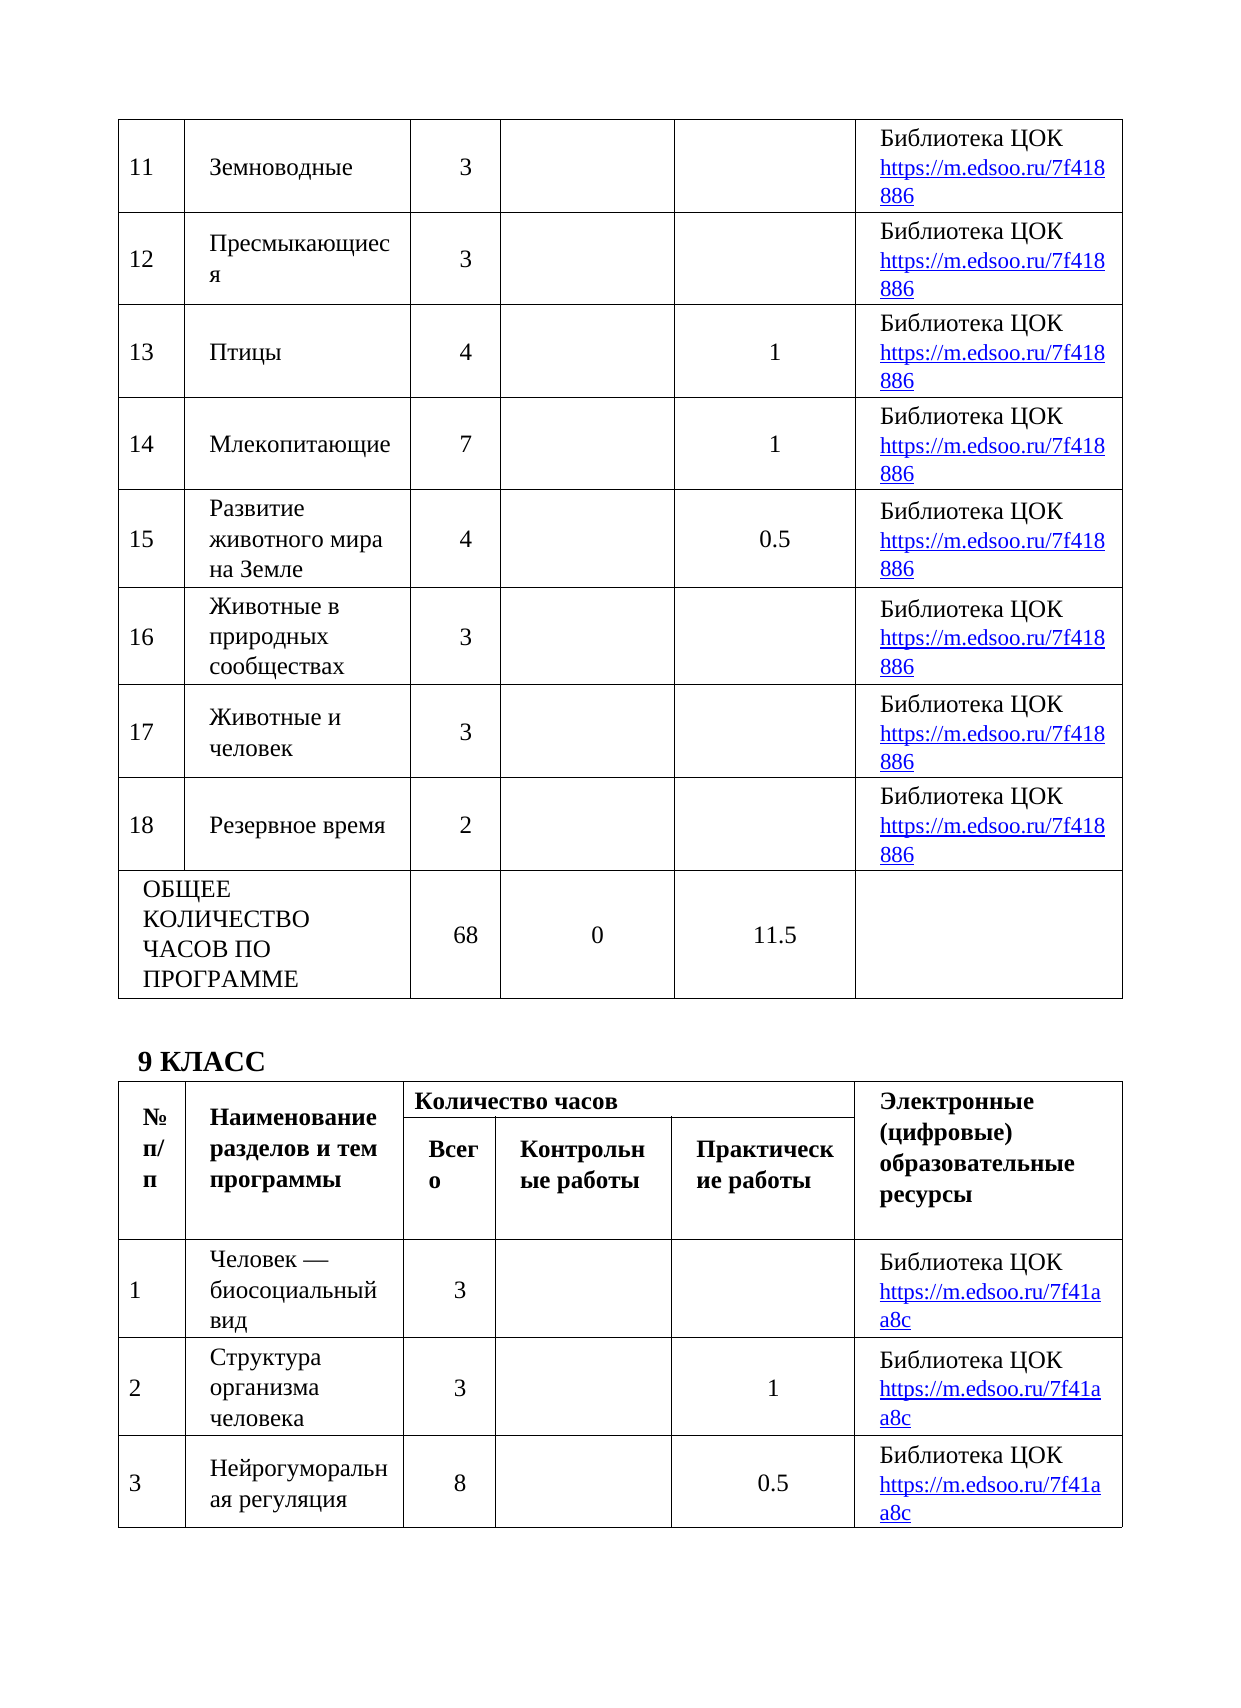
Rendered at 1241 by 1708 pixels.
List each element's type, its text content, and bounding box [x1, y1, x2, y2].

table_cell Всег о [404, 1118, 495, 1239]
table_cell Млекопитающие [185, 398, 410, 489]
table_cell [501, 778, 674, 869]
table_cell Нейрогуморальн ая регуляция [186, 1436, 403, 1527]
table_cell 1 [675, 305, 855, 397]
table_cell Структура организма человека [186, 1338, 403, 1434]
table_cell 14 [119, 398, 184, 489]
table_cell Животные и человек [185, 685, 410, 777]
table_cell 12 [119, 213, 184, 304]
table_cell 18 [119, 778, 184, 869]
table_cell [496, 1240, 671, 1337]
table_cell Практическ ие работы [672, 1118, 854, 1239]
table_header 11 [119, 120, 184, 211]
table_cell ОБЩЕЕ КОЛИЧЕСТВО ЧАСОВ ПО ПРОГРАММЕ [119, 871, 410, 998]
table_cell 15 [119, 490, 184, 587]
table_cell Библиотека ЦОК https://m.edsoo.ru/7f41a a8c [855, 1338, 1122, 1434]
table_cell 7 [411, 398, 500, 489]
table_cell Пресмыкающиес я [185, 213, 410, 304]
table_header № п/ п [119, 1082, 185, 1239]
table_cell Птицы [185, 305, 410, 397]
table_cell [675, 685, 855, 777]
table_cell 17 [119, 685, 184, 777]
table_cell Библиотека ЦОК https://m.edsoo.ru/7f41a a8c [855, 1240, 1122, 1337]
table_cell [501, 305, 674, 397]
table_cell Библиотека ЦОК https://m.edsoo.ru/7f418 886 [856, 490, 1122, 587]
table_cell [496, 1338, 671, 1434]
table_cell 3 [411, 213, 500, 304]
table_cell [856, 213, 1122, 304]
table_header [501, 120, 674, 211]
table_header [675, 120, 855, 211]
table_cell [501, 685, 674, 777]
table_cell Резервное время [185, 778, 410, 869]
table_cell 4 [411, 305, 500, 397]
table_cell [496, 1436, 671, 1527]
table_cell 3 [411, 588, 500, 684]
table_cell Библиотека ЦОК https://m.edsoo.ru/7f418 886 [856, 685, 1122, 777]
table_cell Человек — биосоциальный вид [186, 1240, 403, 1337]
table_header Электронные (цифровые) образовательные ресурсы [855, 1082, 1122, 1239]
table_cell Контрольн ые работы [496, 1118, 671, 1239]
table_cell [501, 213, 674, 304]
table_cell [856, 305, 1122, 397]
table_cell [501, 398, 674, 489]
list КЛАСС [138, 1044, 1165, 1078]
table_cell [672, 1240, 854, 1337]
table_header Количество часов [404, 1082, 854, 1116]
table_cell 0.5 [675, 490, 855, 587]
table_cell 3 [404, 1240, 495, 1337]
table_cell 3 [404, 1338, 495, 1434]
table_cell [675, 588, 855, 684]
table_cell 0.5 [672, 1436, 854, 1527]
table_cell 3 [411, 685, 500, 777]
table_cell [675, 213, 855, 304]
table_cell [501, 588, 674, 684]
table_cell 2 [411, 778, 500, 869]
table_cell Библиотека ЦОК https://m.edsoo.ru/7f418 886 [856, 398, 1122, 489]
table_header Земноводные [185, 120, 410, 211]
table_cell 1 [675, 398, 855, 489]
table_header Библиотека ЦОК https://m.edsoo.ru/7f418 886 [856, 120, 1122, 211]
table_header Наименование разделов и тем программы [186, 1082, 403, 1239]
table_cell 3 [119, 1436, 185, 1527]
table_cell Развитие животного мира на Земле [185, 490, 410, 587]
table_cell 8 [404, 1436, 495, 1527]
table_cell [856, 871, 1122, 998]
table_cell 0 [501, 871, 674, 998]
table_cell 16 [119, 588, 184, 684]
table_cell 1 [672, 1338, 854, 1434]
table_cell 68 [411, 871, 500, 998]
table_cell Животные в природных сообществах [185, 588, 410, 684]
table_header 3 [411, 120, 500, 211]
table_cell 1 [119, 1240, 185, 1337]
table_cell 13 [119, 305, 184, 397]
table_cell 2 [119, 1338, 185, 1434]
table_cell 4 [411, 490, 500, 587]
table_cell [675, 778, 855, 869]
table_cell 11.5 [675, 871, 855, 998]
table_cell [501, 490, 674, 587]
table_cell Библиотека ЦОК https://m.edsoo.ru/7f41a a8c [855, 1436, 1122, 1527]
table_cell Библиотека ЦОК https://m.edsoo.ru/7f418 886 [856, 588, 1122, 684]
table_cell Библиотека ЦОК https://m.edsoo.ru/7f418 886 [856, 778, 1122, 869]
